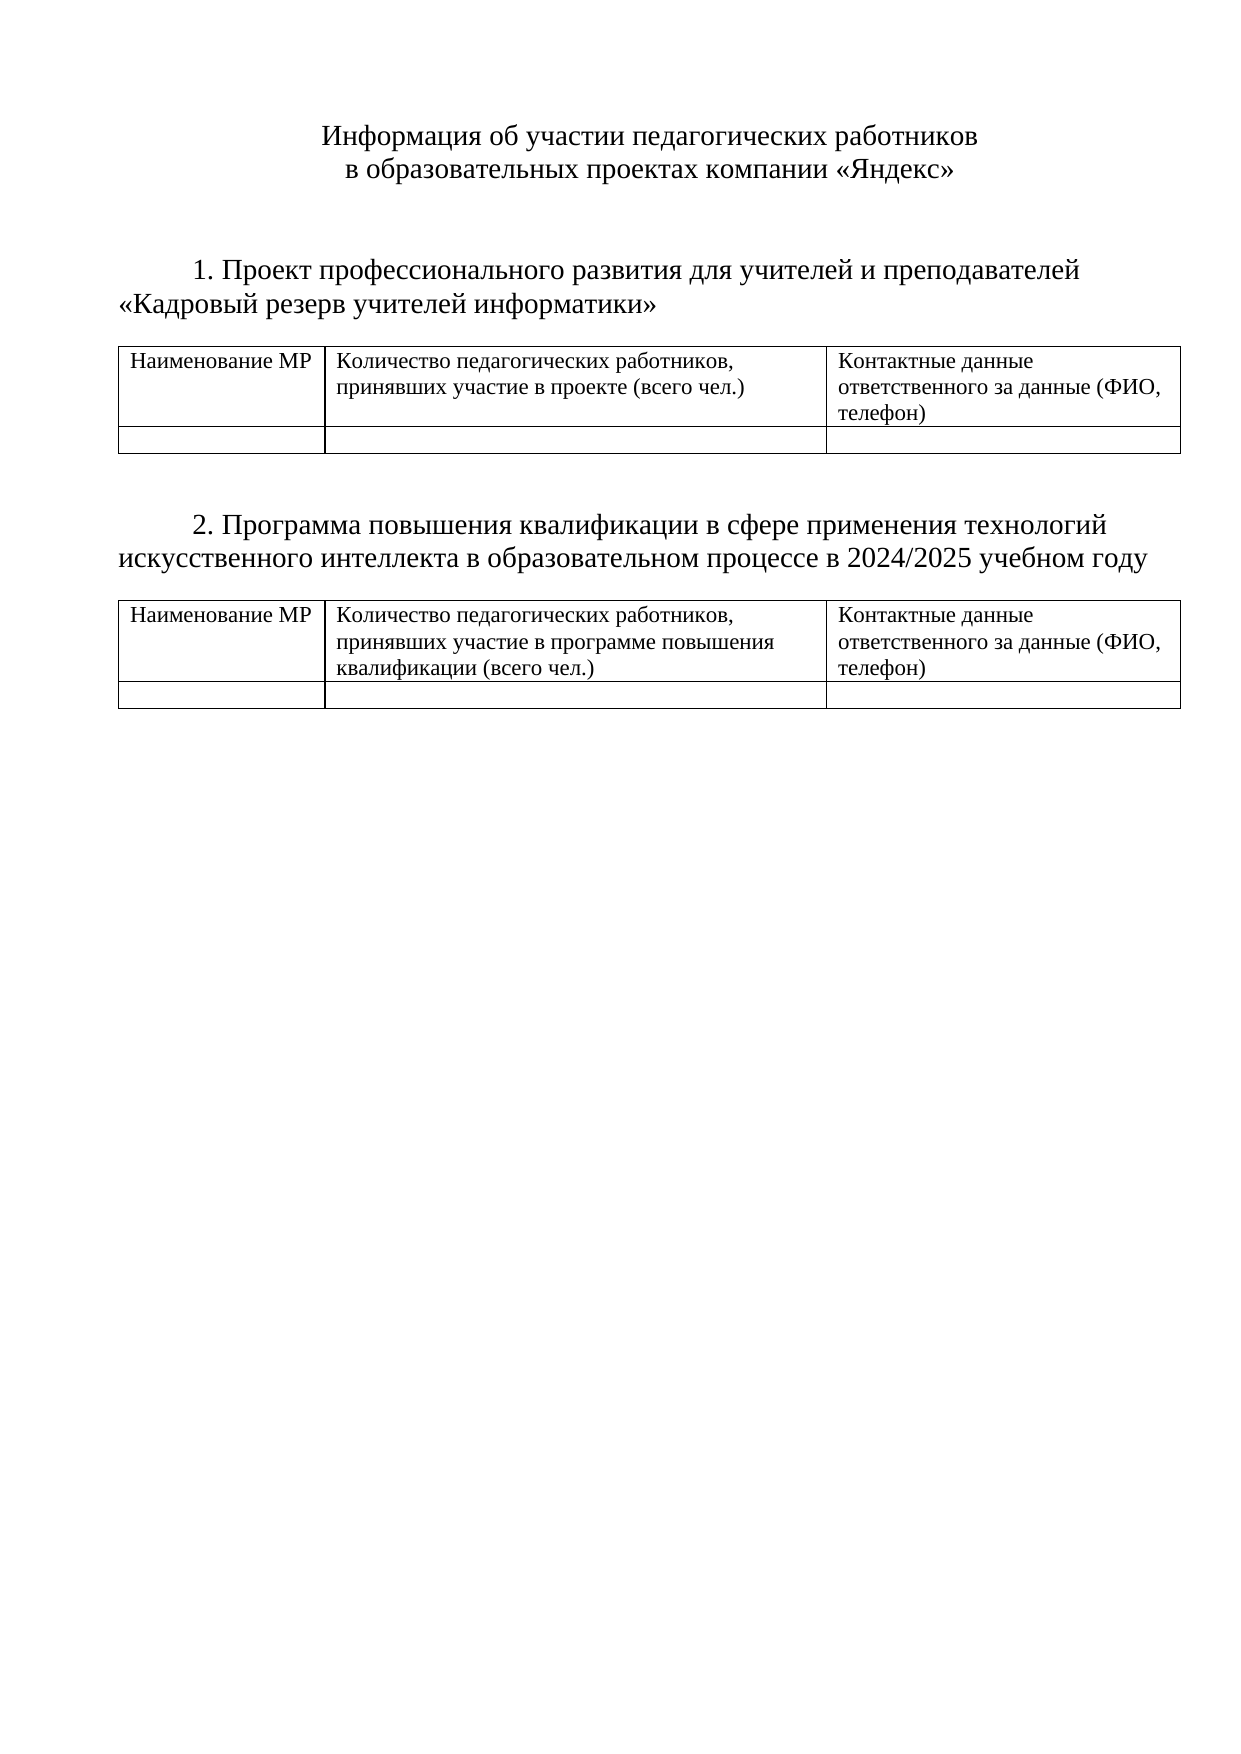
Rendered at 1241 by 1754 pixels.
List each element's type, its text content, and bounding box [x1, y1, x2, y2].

list Проект профессионального развития для учителей и преподавателей «Кадровый резерв учителей информатики» [118, 252, 1181, 319]
table_header Наименование МР [119, 347, 324, 426]
table_header Контактные данные ответственного за данные (ФИО, телефон) [827, 347, 1180, 426]
table_cell [326, 427, 826, 453]
table_cell [119, 682, 324, 708]
table_header Наименование МР [119, 601, 324, 681]
table_cell [326, 682, 826, 708]
text Информация об участии педагогических работников [118, 118, 1181, 152]
table_cell [827, 427, 1180, 453]
table_header Количество педагогических работников, принявших участие в программе повышения квалификации (всего чел.) [326, 601, 826, 681]
table_header Контактные данные ответственного за данные (ФИО, телефон) [827, 601, 1180, 681]
table_cell [827, 682, 1180, 708]
list Программа повышения квалификации в сфере применения технологий искусственного интеллекта в образовательном процессе в 2024/2025 учебном году [118, 507, 1181, 574]
text в образовательных проектах компании «Яндекс» [118, 152, 1181, 185]
table_header Количество педагогических работников, принявших участие в проекте (всего чел.) [326, 347, 826, 426]
table_cell [119, 427, 324, 453]
